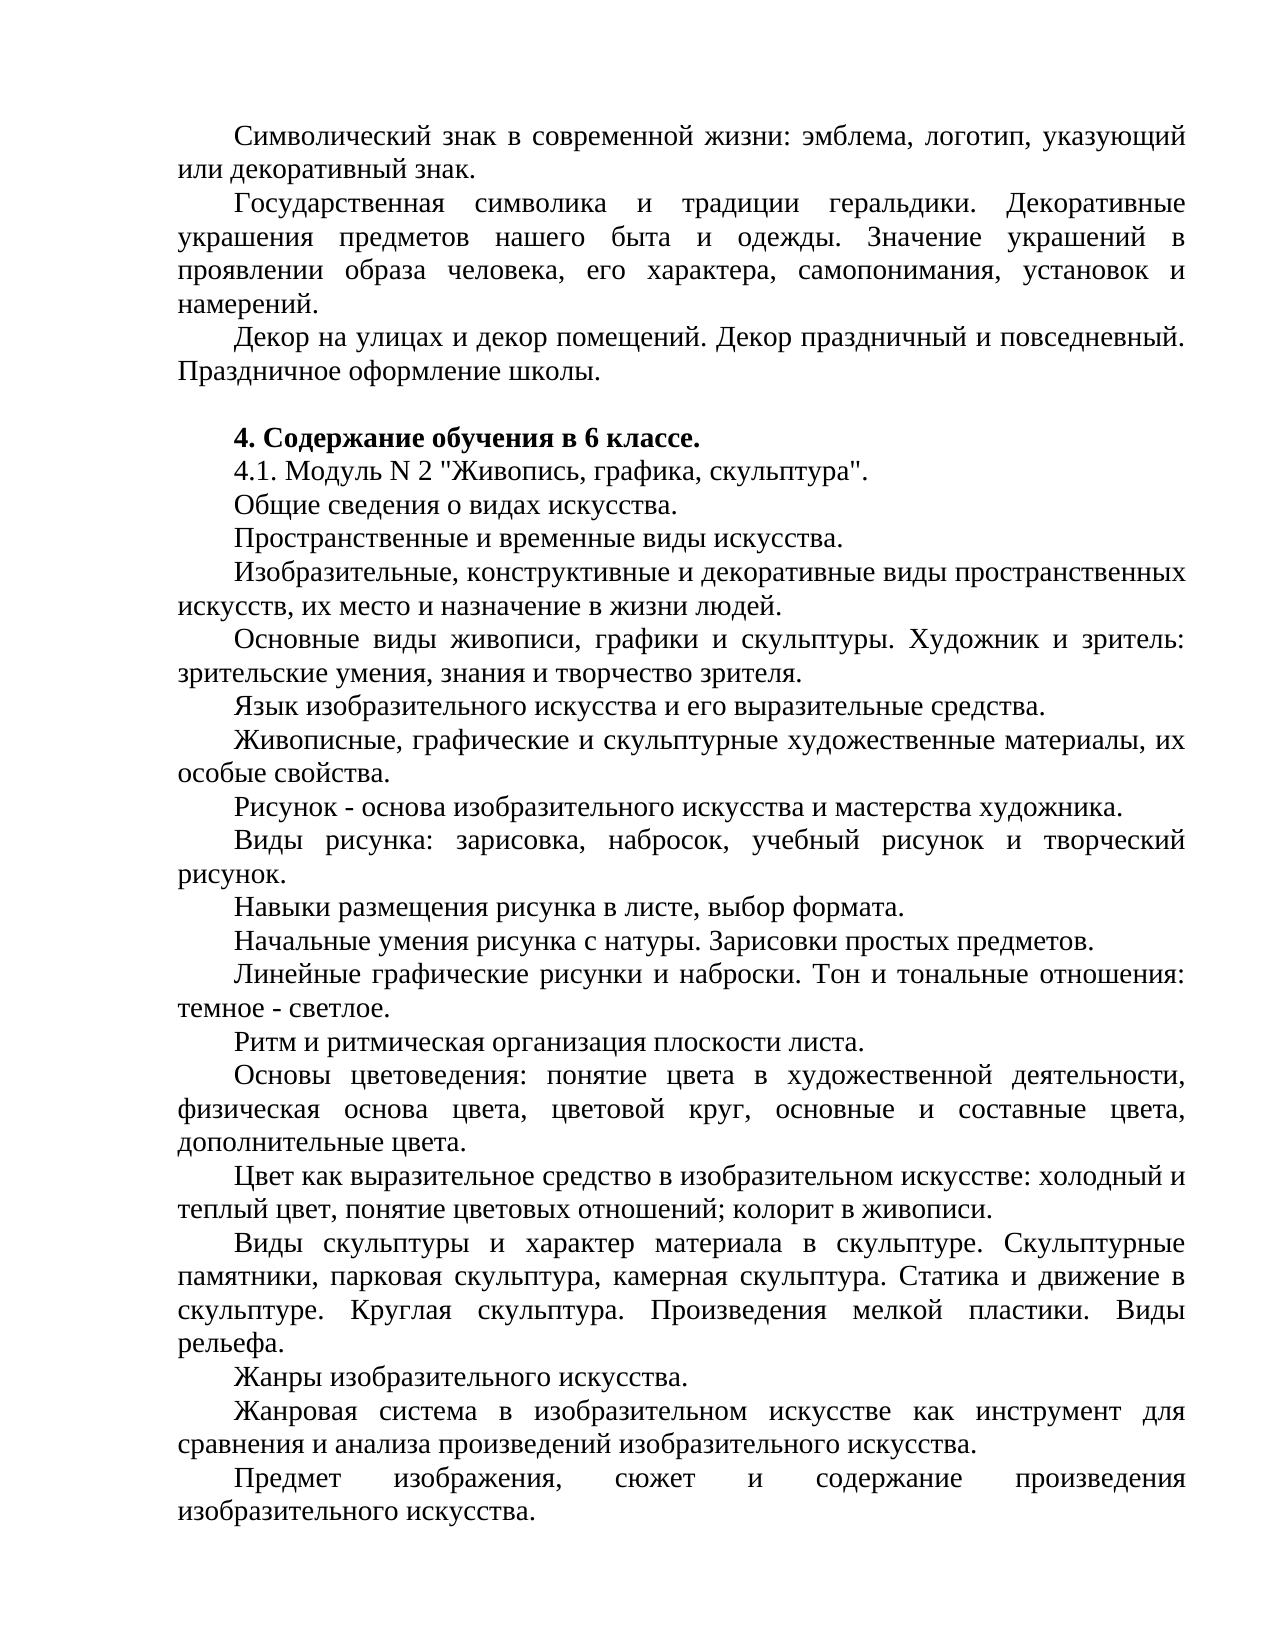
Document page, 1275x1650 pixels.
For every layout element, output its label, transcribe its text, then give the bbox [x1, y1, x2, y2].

text Общие сведения о видах искусства. [177, 487, 1186, 521]
text Пространственные и временные виды искусства. [177, 521, 1186, 554]
text Линейные графические рисунки и наброски. Тон и тональные отношения: темное - светлое. [177, 957, 1186, 1024]
text Жанровая система в изобразительном искусстве как инструмент для сравнения и анализа произведений изобразительного искусства. [177, 1393, 1186, 1460]
text 4.1. Модуль N 2 "Живопись, графика, скульптура". [177, 453, 1186, 487]
text Цвет как выразительное средство в изобразительном искусстве: холодный и теплый цвет, понятие цветовых отношений; колорит в живописи. [177, 1158, 1186, 1225]
text Ритм и ритмическая организация плоскости листа. [177, 1024, 1186, 1057]
text Начальные умения рисунка с натуры. Зарисовки простых предметов. [177, 923, 1186, 957]
text Предмет изображения, сюжет и содержание произведения изобразительного искусства. [177, 1460, 1186, 1527]
text Живописные, графические и скульптурные художественные материалы, их особые свойства. [177, 722, 1186, 789]
text Изобразительные, конструктивные и декоративные виды пространственных искусств, их место и назначение в жизни людей. [177, 554, 1186, 621]
text Декор на улицах и декор помещений. Декор праздничный и повседневный. Праздничное оформление школы. [177, 319, 1186, 386]
text Навыки размещения рисунка в листе, выбор формата. [177, 889, 1186, 923]
text Виды скульптуры и характер материала в скульптуре. Скульптурные памятники, парковая скульптура, камерная скульптура. Статика и движение в скульптуре. Круглая скульптура. Произведения мелкой пластики. Виды рельефа. [177, 1225, 1186, 1359]
text Рисунок - основа изобразительного искусства и мастерства художника. [177, 789, 1186, 822]
text Государственная символика и традиции геральдики. Декоративные украшения предметов нашего быта и одежды. Значение украшений в проявлении образа человека, его характера, самопонимания, установок и намерений. [177, 185, 1186, 319]
text Основные виды живописи, графики и скульптуры. Художник и зритель: зрительские умения, знания и творчество зрителя. [177, 621, 1186, 688]
text Жанры изобразительного искусства. [177, 1359, 1186, 1393]
text Виды рисунка: зарисовка, набросок, учебный рисунок и творческий рисунок. [177, 822, 1186, 889]
text 4. Содержание обучения в 6 классе. [177, 420, 1186, 453]
text Основы цветоведения: понятие цвета в художественной деятельности, физическая основа цвета, цветовой круг, основные и составные цвета, дополнительные цвета. [177, 1057, 1186, 1158]
text Язык изобразительного искусства и его выразительные средства. [177, 688, 1186, 722]
text Символический знак в современной жизни: эмблема, логотип, указующий или декоративный знак. [177, 118, 1186, 185]
